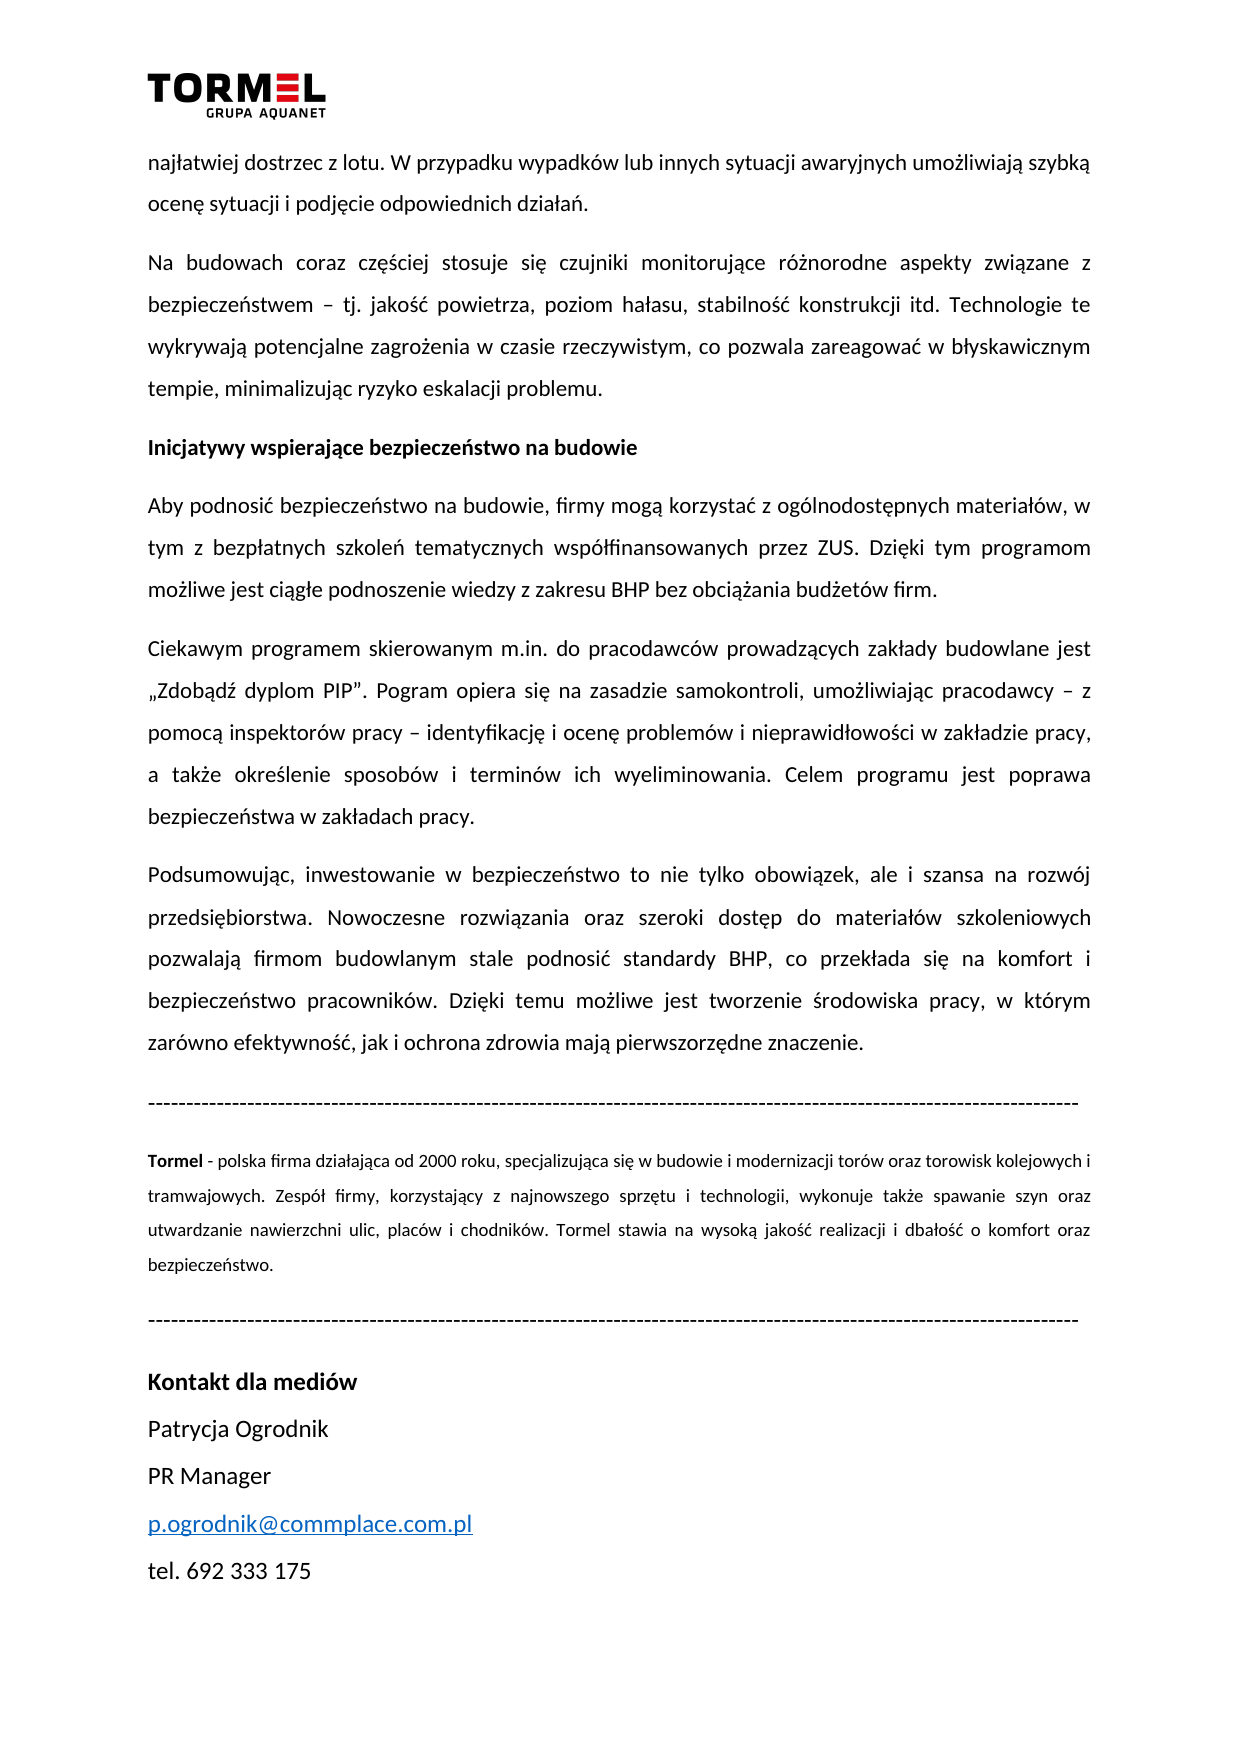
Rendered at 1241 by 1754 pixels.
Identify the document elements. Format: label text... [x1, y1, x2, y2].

text PR Manager [148, 1461, 1093, 1491]
text Inicjatywy wspierające bezpieczeństwo na budowie [148, 433, 1093, 461]
text Patrycja Ogrodnik [148, 1413, 1093, 1444]
text Kontakt dla mediów [148, 1366, 1093, 1397]
text Tormel - polska firma działająca od 2000 roku, specjalizująca się w budowie i modernizacji torów oraz torowisk kolejowych i tramwajowych. Zespół firmy, korzystający z najnowszego sprzętu i technologii, wykonuje także spawanie szyn oraz utwardzanie nawierzchni ulic, placów i chodników. Tormel stawia na wysoką jakość realizacji i dbałość o komfort oraz bezpieczeństwo. [148, 1149, 1093, 1276]
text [148, 148, 1093, 218]
text Aby podnosić bezpieczeństwo na budowie, firmy mogą korzystać z ogólnodostępnych materiałów, w tym z bezpłatnych szkoleń tematycznych współfinansowanych przez ZUS. Dzięki tym programom możliwe jest ciągłe podnoszenie wiedzy z zakresu BHP bez obciążania budżetów firm. [148, 491, 1093, 603]
text -------------------------------------------------------------------------------------------------------------------------- [148, 1087, 1093, 1118]
text Ciekawym programem skierowanym m.in. do pracodawców prowadzących zakłady budowlane jest „Zdobądź dyplom PIP”. Pogram opiera się na zasadzie samokontroli, umożliwiając pracodawcy – z pomocą inspektorów pracy – identyfikację i ocenę problemów i nieprawidłowości w zakładzie pracy, a także określenie sposobów i terminów ich wyeliminowania. Celem programu jest poprawa bezpieczeństwa w zakładach pracy. [148, 634, 1093, 830]
picture [147, 73, 326, 120]
text -------------------------------------------------------------------------------------------------------------------------- [148, 1304, 1093, 1334]
text tel. 692 333 175 [148, 1555, 1093, 1585]
text Na budowach coraz częściej stosuje się czujniki monitorujące różnorodne aspekty związane z bezpieczeństwem – tj. jakość powietrza, poziom hałasu, stabilność konstrukcji itd. Technologie te wykrywają potencjalne zagrożenia w czasie rzeczywistym, co pozwala zareagować w błyskawicznym tempie, minimalizując ryzyko eskalacji problemu. [148, 248, 1093, 402]
text Podsumowując, inwestowanie w bezpieczeństwo to nie tylko obowiązek, ale i szansa na rozwój przedsiębiorstwa. Nowoczesne rozwiązania oraz szeroki dostęp do materiałów szkoleniowych pozwalają firmom budowlanym stale podnosić standardy BHP, co przekłada się na komfort i bezpieczeństwo pracowników. Dzięki temu możliwe jest tworzenie środowiska pracy, w którym zarówno efektywność, jak i ochrona zdrowia mają pierwszorzędne znaczenie. [148, 861, 1093, 1057]
text p.ogrodnik@commplace.com.pl [148, 1508, 1093, 1538]
